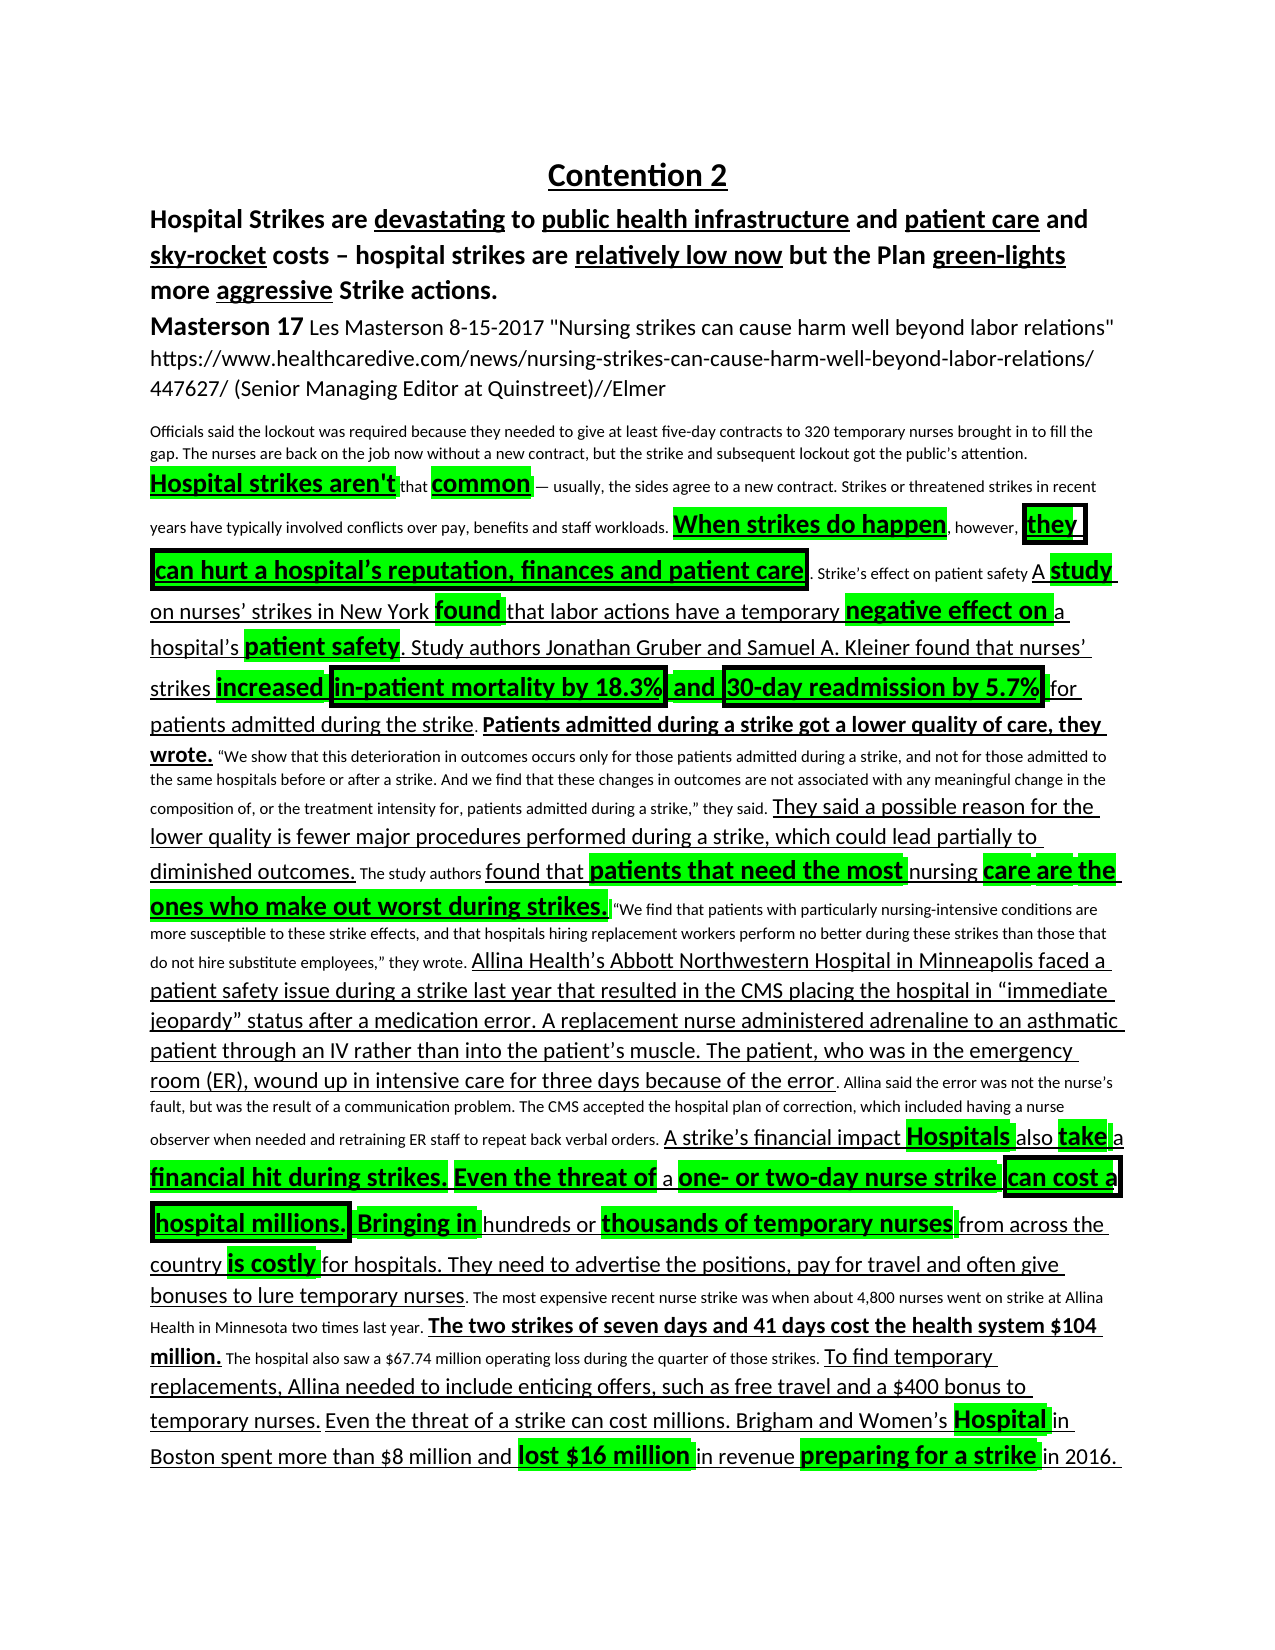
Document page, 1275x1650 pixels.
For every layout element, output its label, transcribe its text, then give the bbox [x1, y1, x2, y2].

subtitle Contention 2 [150, 154, 1125, 195]
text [150, 1032, 1125, 1471]
subtitle Hospital Strikes are devastating to public health infrastructure and patient care and sky-rocket costs – hospital strikes are relatively low now but the Plan green-lights more aggressive Strike actions. [150, 202, 1125, 307]
text Masterson 17 Les Masterson 8-15-2017 "Nursing strikes can cause harm well beyond labor relations" https://www.healthcaredive.com/news/nursing-strikes-can-cause-harm-well-beyond-labor-relations/447627/ (Senior Managing Editor at Quinstreet)//Elmer [150, 309, 1125, 403]
